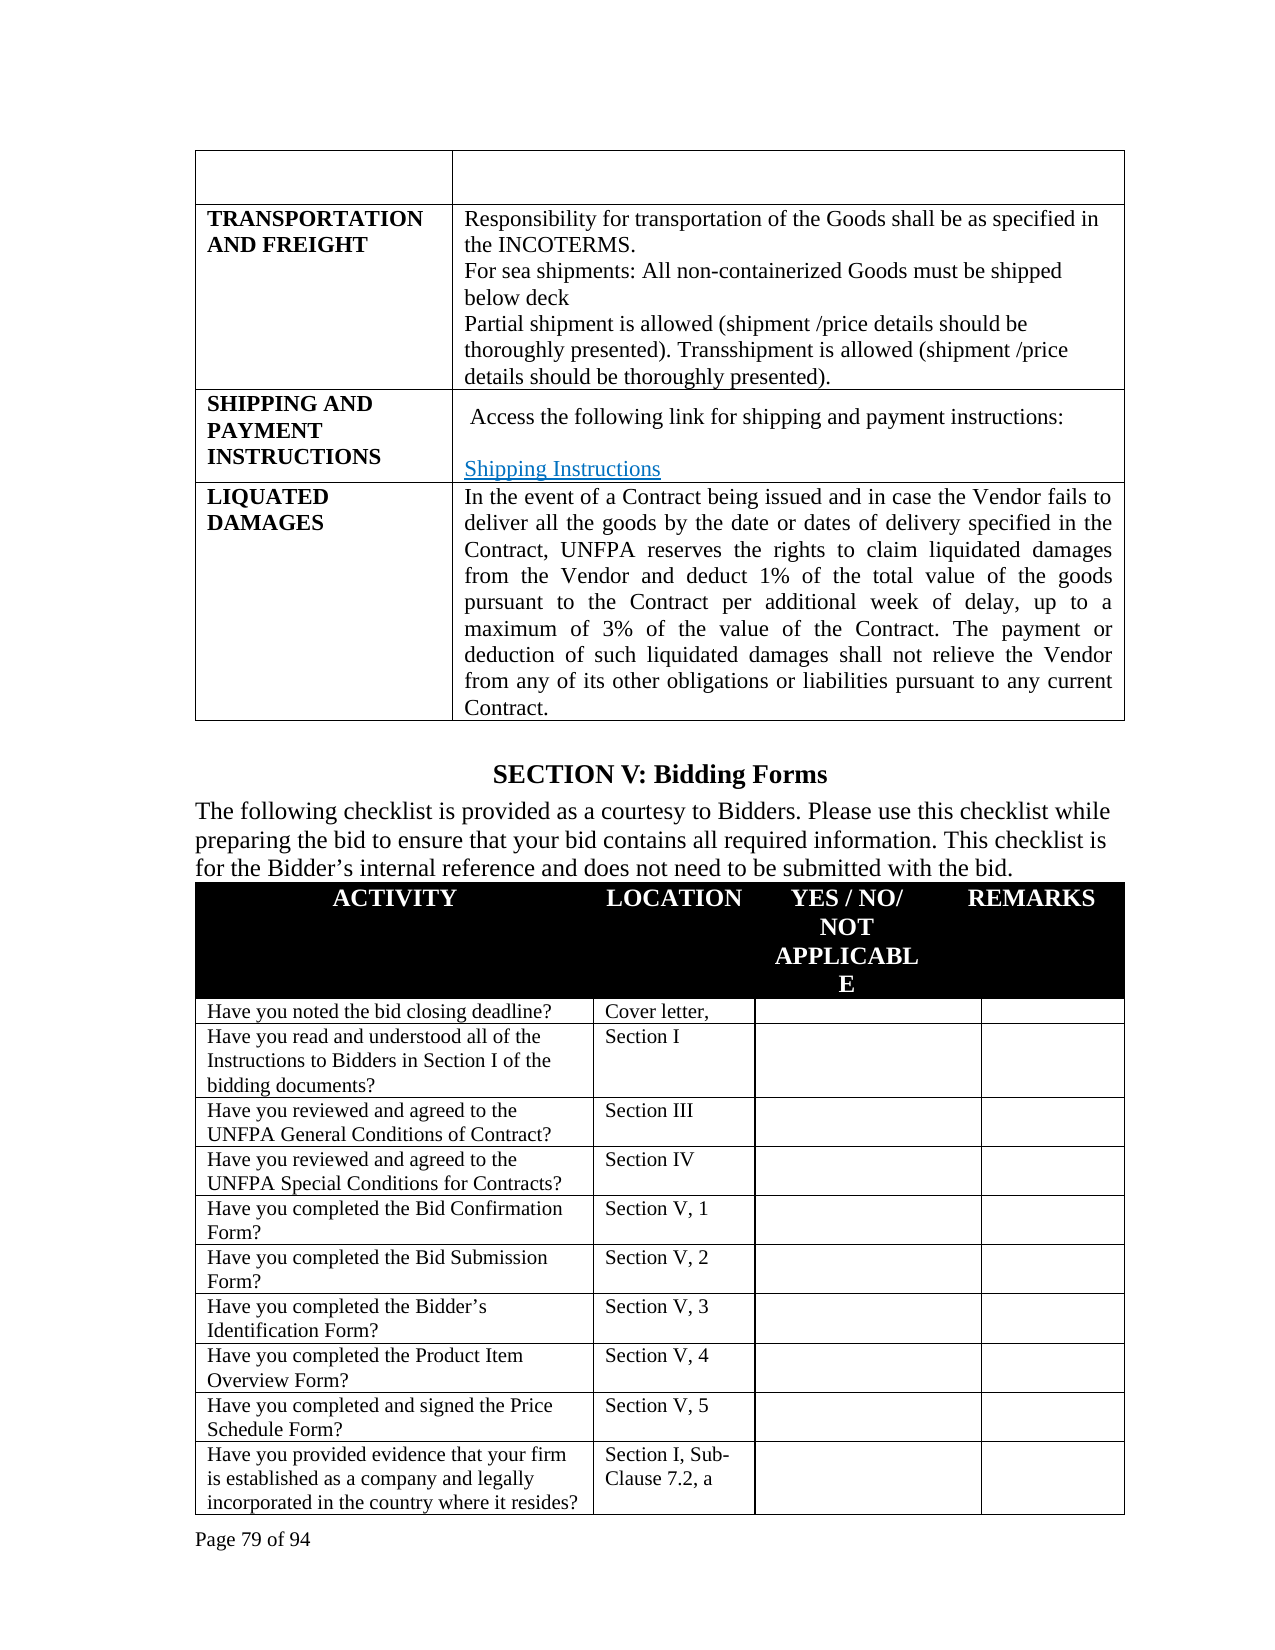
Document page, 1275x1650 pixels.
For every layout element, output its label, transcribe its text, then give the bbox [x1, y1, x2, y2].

table_cell Have you read and understood all of the Instructions to Bidders in Section I of the bidding documents? [196, 1024, 593, 1097]
table_cell [756, 1393, 981, 1441]
table_cell [756, 1024, 981, 1097]
table_cell Section I [594, 1024, 754, 1097]
table_cell Have you completed and signed the Price Schedule Form? [196, 1393, 593, 1441]
table_cell Have you completed the Bidder’s Identification Form? [196, 1294, 593, 1342]
table_header ACTIVITY [196, 883, 593, 998]
table_cell [982, 1024, 1124, 1097]
table_cell [756, 1098, 981, 1146]
table_cell [982, 1196, 1124, 1244]
table_cell [982, 999, 1124, 1023]
table_cell In the event of a Contract being issued and in case the Vendor fails to deliver all the goods by the date or dates of delivery specified in the Contract, UNFPA reserves the rights to claim liquidated damages from the Vendor and deduct 1% of the total value of the goods pursuant to the Contract per additional week of delay, up to a maximum of 3% of the value of the Contract. The payment or deduction of such liquidated damages shall not relieve the Vendor from any of its other obligations or liabilities pursuant to any current Contract. [453, 483, 1124, 720]
table_cell Have you completed the Bid Confirmation Form? [196, 1196, 593, 1244]
table_cell [982, 1245, 1124, 1293]
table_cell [453, 151, 1124, 204]
table_cell [982, 1344, 1124, 1392]
table_cell Have you completed the Bid Submission Form? [196, 1245, 593, 1293]
table_cell Have you noted the bid closing deadline? [196, 999, 593, 1023]
table_cell [756, 1196, 981, 1244]
table_cell Have you reviewed and agreed to the UNFPA General Conditions of Contract? [196, 1098, 593, 1146]
table_cell Have you completed the Product Item Overview Form? [196, 1344, 593, 1392]
table_cell [756, 1147, 981, 1195]
table_cell [756, 999, 981, 1023]
table_header REMARKS [939, 883, 1124, 998]
table_cell Section V, 4 [594, 1344, 754, 1392]
table_cell [982, 1393, 1124, 1441]
table_cell Section III [594, 1098, 754, 1146]
table_cell Section V, 2 [594, 1245, 754, 1293]
table_cell [756, 1294, 981, 1342]
table_cell Have you reviewed and agreed to the UNFPA Special Conditions for Contracts? [196, 1147, 593, 1195]
table_cell Have you provided evidence that your firm is established as a company and legally incorporated in the country where it resides? [196, 1442, 593, 1514]
table_cell LIQUATED DAMAGES [196, 483, 452, 720]
text The following checklist is provided as a courtesy to Bidders. Please use this checklist while preparing the bid to ensure that your bid contains all required information. This checklist is for the Bidder’s internal reference and does not need to be submitted with the bid. [195, 796, 1125, 882]
table_cell Responsibility for transportation of the Goods shall be as specified in the INCOTERMS. For sea shipments: All non-containerized Goods must be shipped below deck Partial shipment is allowed (shipment /price details should be thoroughly presented). Transshipment is allowed (shipment /price details should be thoroughly presented). [453, 205, 1124, 389]
table_cell [756, 1245, 981, 1293]
subtitle SECTION V: Bidding Forms [195, 758, 1125, 790]
table_header YES / NO/ NOT APPLICABLE [756, 883, 938, 998]
table_cell SHIPPING AND PAYMENT INSTRUCTIONS [196, 390, 452, 482]
table_cell [756, 1344, 981, 1392]
table_cell Section V, 3 [594, 1294, 754, 1342]
table_cell Section I, Sub-Clause 7.2, a [594, 1442, 754, 1514]
table_cell [982, 1098, 1124, 1146]
table_cell Section IV [594, 1147, 754, 1195]
table_cell [982, 1294, 1124, 1342]
table_cell Section V, 5 [594, 1393, 754, 1441]
table_cell [982, 1147, 1124, 1195]
table_cell Access the following link for shipping and payment instructions: Shipping Instructions [453, 390, 1124, 482]
table_cell [982, 1442, 1124, 1514]
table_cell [196, 151, 452, 204]
table_cell Cover letter, [594, 999, 754, 1023]
table_cell Section V, 1 [594, 1196, 754, 1244]
table_header LOCATION [594, 883, 754, 998]
table_cell [756, 1442, 981, 1514]
table_cell TRANSPORTATION AND FREIGHT [196, 205, 452, 389]
